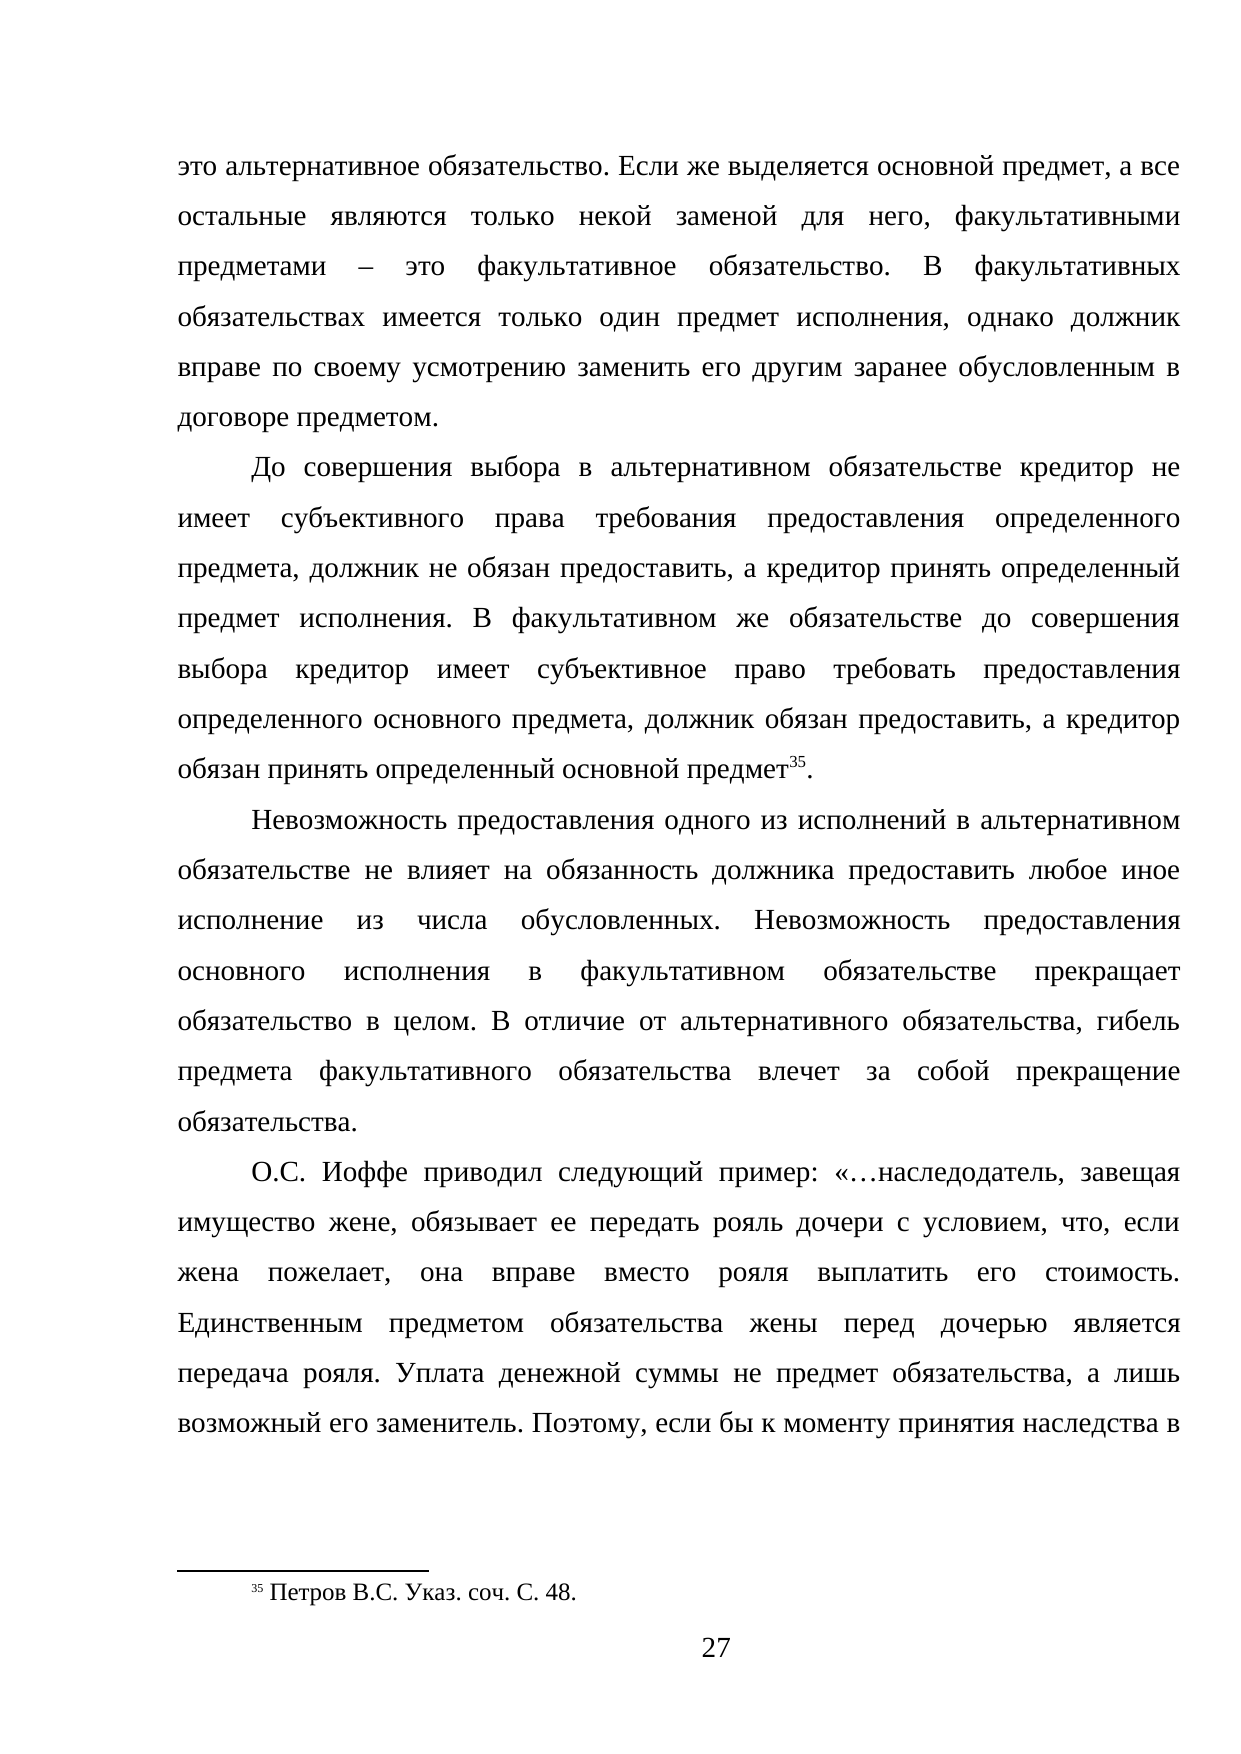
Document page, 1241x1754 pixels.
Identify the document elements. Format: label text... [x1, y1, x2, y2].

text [177, 1154, 1181, 1439]
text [177, 148, 1181, 433]
text До совершения выбора в альтернативном обязательстве кредитор не имеет субъективного права требования предоставления определенного предмета, должник не обязан предоставить, а кредитор принять определенный предмет исполнения. В факультативном же обязательстве до совершения выбора кредитор имеет субъективное право требовать предоставления определенного основного предмета, должник обязан предоставить, а кредитор обязан принять определенный основной предмет. [177, 449, 1181, 785]
text Невозможность предоставления одного из исполнений в альтернативном обязательстве не влияет на обязанность должника предоставить любое иное исполнение из числа обусловленных. Невозможность предоставления основного исполнения в факультативном обязательстве прекращает обязательство в целом. В отличие от альтернативного обязательства, гибель предмета факультативного обязательства влечет за собой прекращение обязательства. [177, 802, 1181, 1137]
